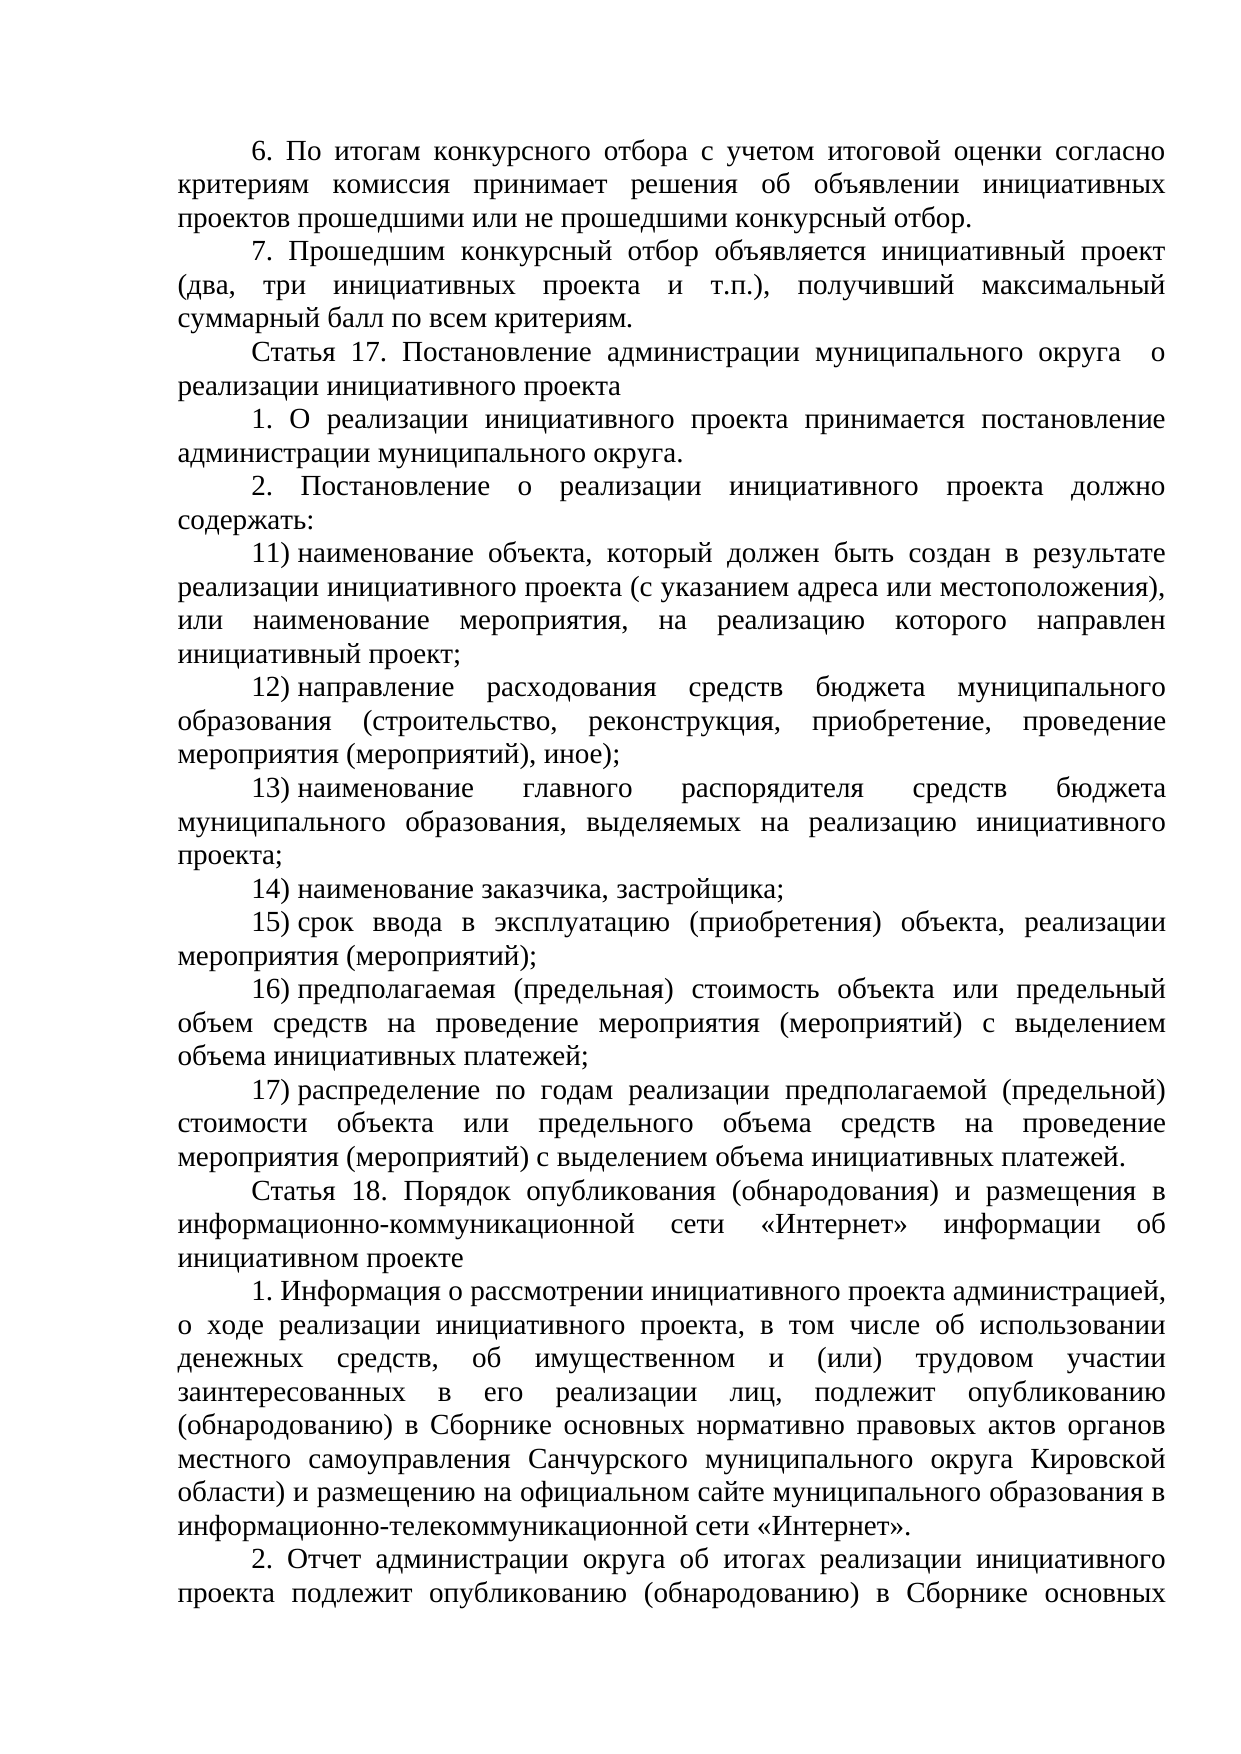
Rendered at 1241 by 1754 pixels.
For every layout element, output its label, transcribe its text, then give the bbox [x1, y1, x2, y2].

list наименование объекта, который должен быть создан в результате реализации инициативного проекта (с указанием адреса или местоположения), или наименование мероприятия, на реализацию которого направлен инициативный проект; [177, 535, 1167, 669]
list 2. Постановление о реализации инициативного проекта должно содержать: [177, 468, 1167, 535]
list распределение по годам реализации предполагаемой (предельной) стоимости объекта или предельного объема средств на проведение мероприятия (мероприятий) с выделением объема инициативных платежей. [177, 1072, 1167, 1173]
text Статья 18. Порядок опубликования (обнародования) и размещения в информационно-коммуникационной сети «Интернет» информации об инициативном проекте [177, 1173, 1167, 1273]
list наименование заказчика, застройщика; [177, 871, 1167, 904]
list предполагаемая (предельная) стоимость объекта или предельный объем средств на проведение мероприятия (мероприятий) с выделением объема инициативных платежей; [177, 971, 1167, 1072]
list 6. По итогам конкурсного отбора с учетом итоговой оценки согласно критериям комиссия принимает решения об объявлении инициативных проектов прошедшими или не прошедшими конкурсный отбор. [177, 133, 1167, 233]
list 1. О реализации инициативного проекта принимается постановление администрации муниципального округа. [177, 401, 1167, 468]
text 1. Информация о рассмотрении инициативного проекта администрацией, о ходе реализации инициативного проекта, в том числе об использовании денежных средств, об имущественном и (или) трудовом участии заинтересованных в его реализации лиц, подлежит опубликованию (обнародованию) в Сборнике основных нормативно правовых актов органов местного самоуправления Санчурского муниципального округа Кировской области) и размещению на официальном сайте муниципального образования в информационно-телекоммуникационной сети «Интернет». [177, 1273, 1167, 1542]
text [177, 1542, 1167, 1609]
list 7. Прошедшим конкурсный отбор объявляется инициативный проект (два, три инициативных проекта и т.п.), получивший максимальный суммарный балл по всем критериям. [177, 233, 1167, 334]
list наименование главного распорядителя средств бюджета муниципального образования, выделяемых на реализацию инициативного проекта; [177, 770, 1167, 871]
text Статья 17. Постановление администрации муниципального округа о реализации инициативного проекта [177, 334, 1167, 401]
list срок ввода в эксплуатацию (приобретения) объекта, реализации мероприятия (мероприятий); [177, 904, 1167, 971]
list направление расходования средств бюджета муниципального образования (строительство, реконструкция, приобретение, проведение мероприятия (мероприятий), иное); [177, 669, 1167, 770]
